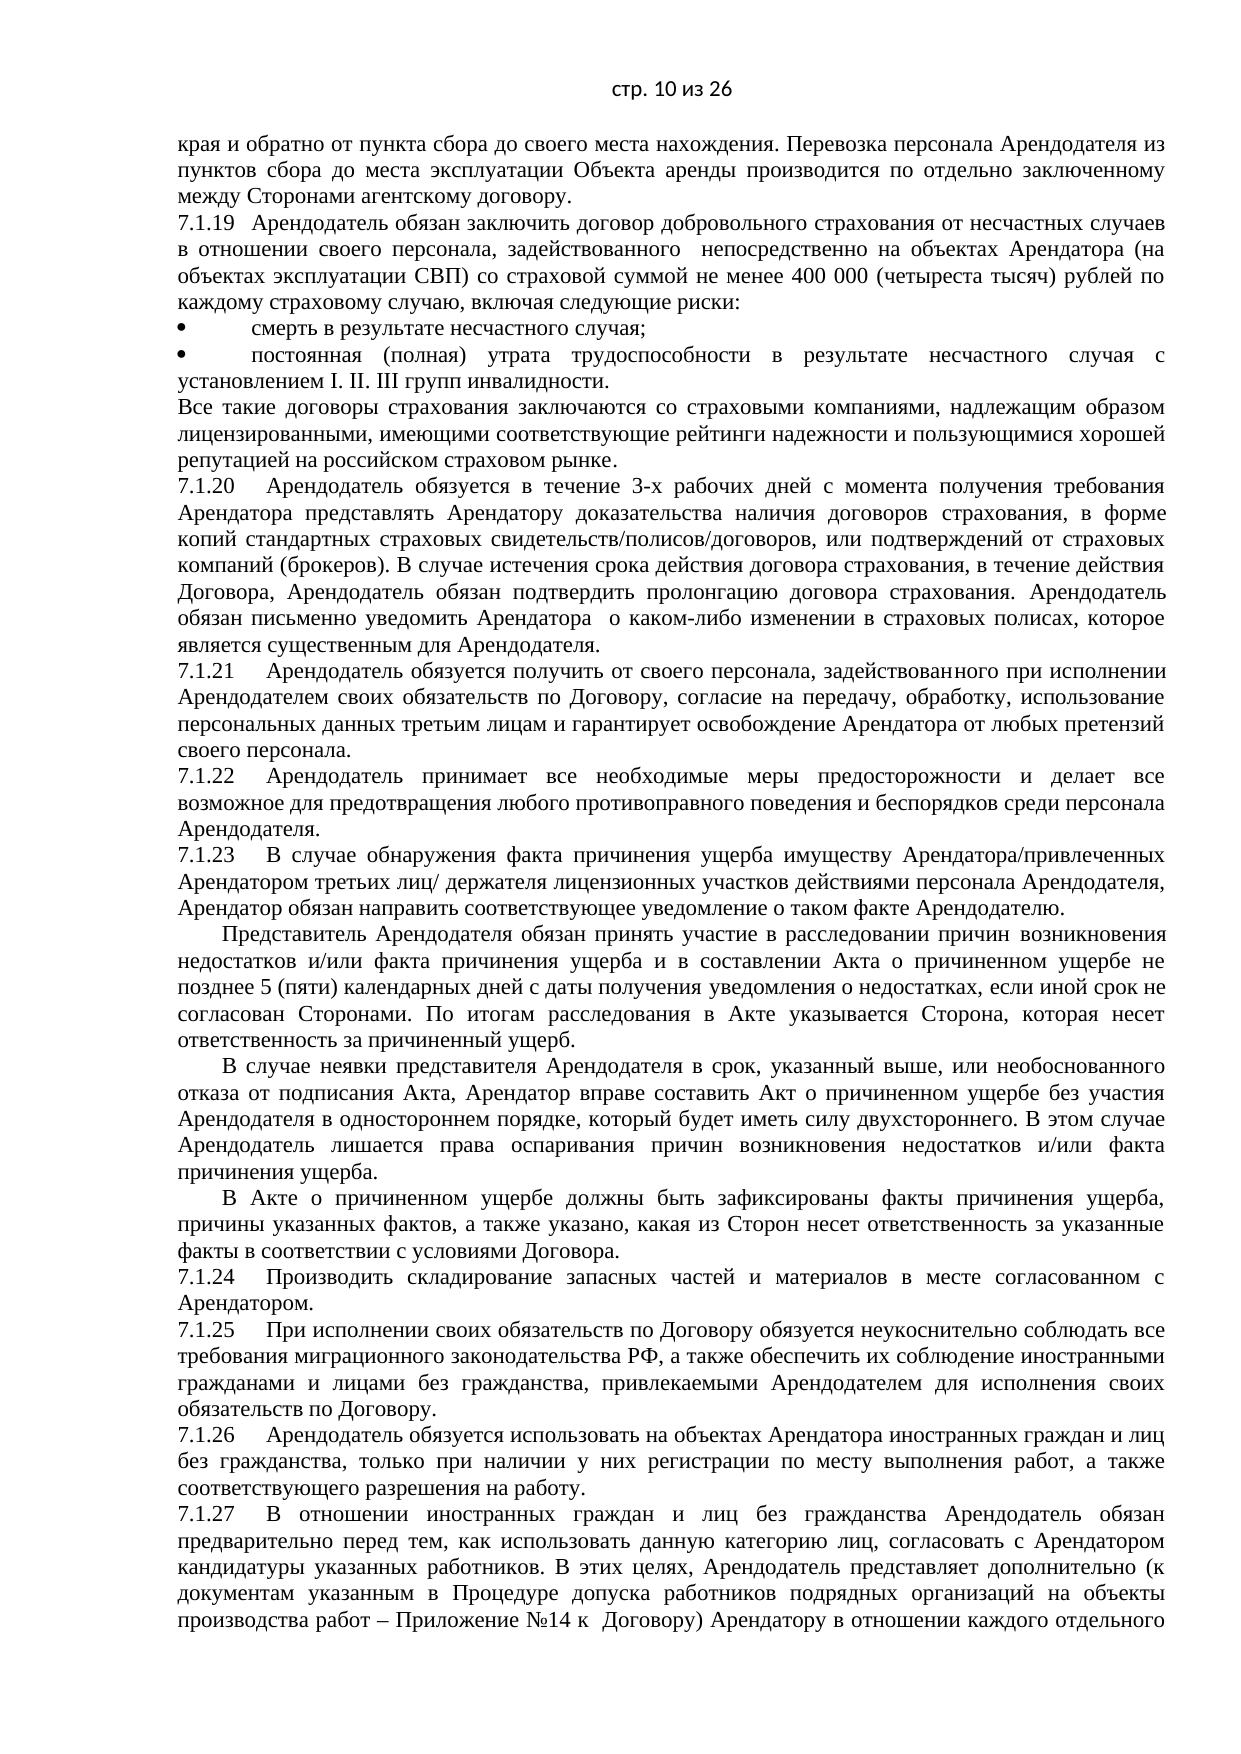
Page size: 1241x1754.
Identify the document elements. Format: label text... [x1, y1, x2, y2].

text В случае неявки представителя Арендодателя в срок, указанный выше, или необоснованного отказа от подписания Акта, Арендатор вправе составить Акт о причиненном ущербе без участия Арендодателя в одностороннем порядке, который будет иметь силу двухстороннего. В этом случае Арендодатель лишается права оспаривания причин возникновения недостатков и/или факта причинения ущерба. [177, 1052, 1167, 1184]
list смерть в результате несчастного случая; [177, 314, 1167, 341]
list постоянная (полная) утрата трудоспособности в результате несчастного случая с установлением I. II. III групп инвалидности. [177, 341, 1167, 393]
text В Акте о причиненном ущербе должны быть зафиксированы факты причинения ущерба, причины указанных фактов, а также указано, какая из Сторон несет ответственность за указанные факты в соответствии с условиями Договора. [177, 1184, 1167, 1263]
list Производить складирование запасных частей и материалов в месте согласованном с Арендатором. [177, 1263, 1167, 1316]
list Арендодатель обязуется получить от своего персонала, задействованного при исполнении Арендодателем своих обязательств по Договору, согласие на передачу, обработку, использование персональных данных третьим лицам и гарантирует освобождение Арендатора от любых претензий своего персонала. [177, 657, 1167, 762]
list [177, 130, 1167, 209]
list В случае обнаружения факта причинения ущерба имуществу Арендатора/привлеченных Арендатором третьих лиц/ держателя лицензионных участков действиями персонала Арендодателя, Арендатор обязан направить соответствующее уведомление о таком факте Арендодателю. [177, 841, 1167, 921]
list Арендодатель принимает все необходимые меры предосторожности и делает все возможное для предотвращения любого противоправного поведения и беспорядков среди персонала Арендодателя. [177, 762, 1167, 841]
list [177, 1500, 1167, 1632]
list Арендодатель обязуется использовать на объектах Арендатора иностранных граждан и лиц без гражданства, только при наличии у них регистрации по месту выполнения работ, а также соответствующего разрешения на работу. [177, 1421, 1167, 1500]
text Представитель Арендодателя обязан принять участие в расследовании причин возникновения недостатков и/или факта причинения ущерба и в составлении Акта о причиненном ущербе не позднее 5 (пяти) календарных дней с даты получения уведомления о недостатках, если иной срок не согласован Сторонами. По итогам расследования в Акте указывается Сторона, которая несет ответственность за причиненный ущерб. [177, 921, 1167, 1052]
list Арендодатель обязан заключить договор добровольного страхования от несчастных случаев в отношении своего персонала, задействованного непосредственно на объектах Арендатора (на объектах эксплуатации СВП) со страховой суммой не менее 400 000 (четыреста тысяч) рублей по каждому страховому случаю, включая следующие риски: [177, 209, 1167, 314]
list Арендодатель обязуется в течение 3-х рабочих дней с момента получения требования Арендатора представлять Арендатору доказательства наличия договоров страхования, в форме копий стандартных страховых свидетельств/полисов/договоров, или подтверждений от страховых компаний (брокеров). В случае истечения срока действия договора страхования, в течение действия Договора, Арендодатель обязан подтвердить пролонгацию договора страхования. Арендодатель обязан письменно уведомить Арендатора о каком-либо изменении в страховых полисах, которое является существенным для Арендодателя. [177, 472, 1167, 657]
text Все такие договоры страхования заключаются со страховыми компаниями, надлежащим образом лицензированными, имеющими соответствующие рейтинги надежности и пользующимися хорошей репутацией на российском страховом рынке. [177, 393, 1167, 472]
list При исполнении своих обязательств по Договору обязуется неукоснительно соблюдать все требования миграционного законодательства РФ, а также обеспечить их соблюдение иностранными гражданами и лицами без гражданства, привлекаемыми Арендодателем для исполнения своих обязательств по Договору. [177, 1316, 1167, 1421]
